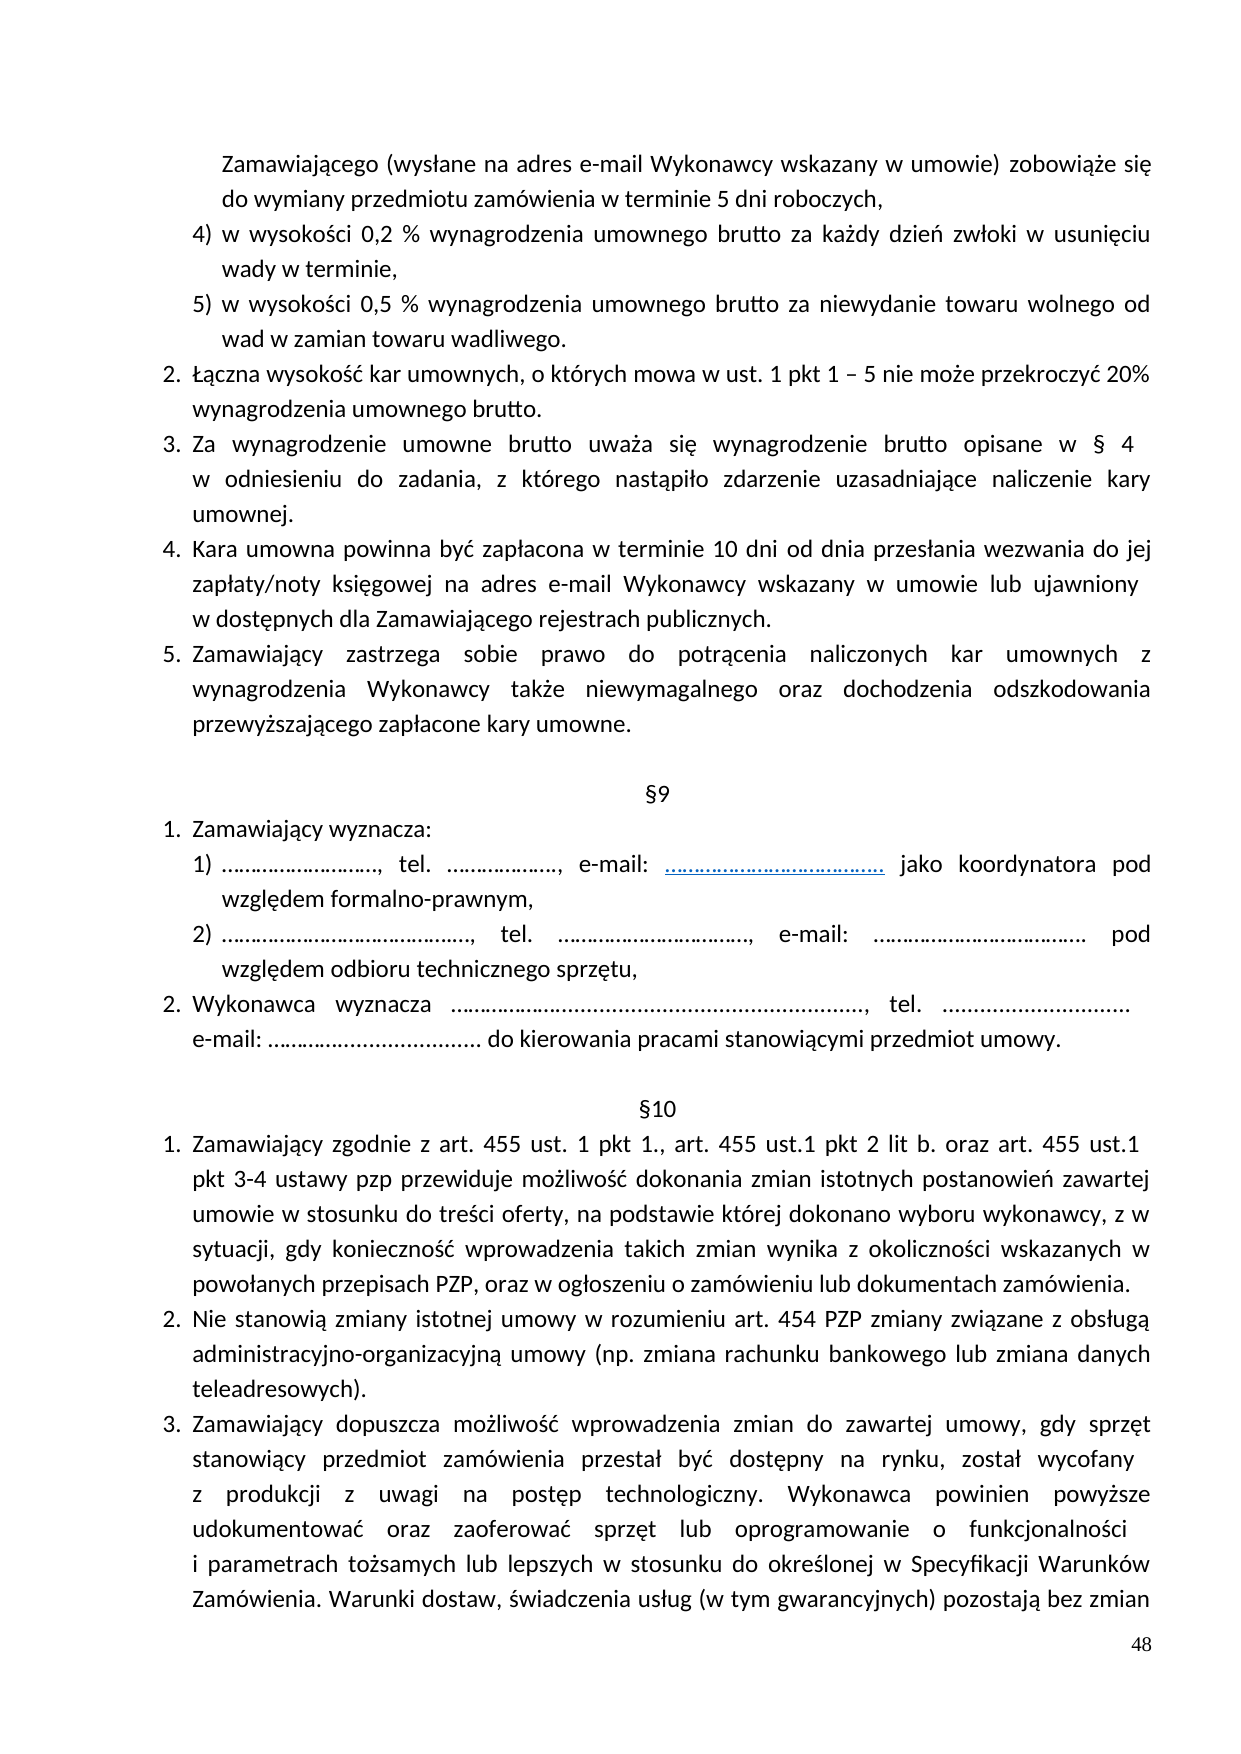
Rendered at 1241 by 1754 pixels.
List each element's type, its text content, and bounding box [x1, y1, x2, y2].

list Zamawiający zastrzega sobie prawo do potrącenia naliczonych kar umownych z wynagrodzenia Wykonawcy także niewymagalnego oraz dochodzenia odszkodowania przewyższającego zapłacone kary umowne. [162, 638, 1152, 738]
text 4) w wysokości 0,2 % wynagrodzenia umownego brutto za każdy dzień zwłoki w usunięciu wady w terminie, [192, 218, 1152, 283]
list ………………………………….…, tel. ……………………………, e-mail: ………………………………. pod względem odbioru technicznego sprzętu, [192, 918, 1152, 983]
list Zamawiający zgodnie z art. 455 ust. 1 pkt 1., art. 455 ust.1 pkt 2 lit b. oraz art. 455 ust.1 pkt 3-4 ustawy pzp przewiduje możliwość dokonania zmian istotnych postanowień zawartej umowie w stosunku do treści oferty, na podstawie której dokonano wyboru wykonawcy, z w sytuacji, gdy konieczność wprowadzenia takich zmian wynika z okoliczności wskazanych w powołanych przepisach PZP, oraz w ogłoszeniu o zamówieniu lub dokumentach zamówienia. [162, 1128, 1152, 1298]
text 5) w wysokości 0,5 % wynagrodzenia umownego brutto za niewydanie towaru wolnego od wad w zamian towaru wadliwego. [192, 288, 1152, 353]
list Łączna wysokość kar umownych, o których mowa w ust. 1 pkt 1 – 5 nie może przekroczyć 20% wynagrodzenia umownego brutto. [162, 358, 1152, 423]
list Wykonawca wyznacza ………………................................................., tel. .............................. e-mail: …………....................... do kierowania pracami stanowiącymi przedmiot umowy. [162, 988, 1152, 1053]
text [192, 148, 1152, 213]
text §10 [162, 1093, 1152, 1123]
text §9 [162, 778, 1152, 808]
list Za wynagrodzenie umowne brutto uważa się wynagrodzenie brutto opisane w § 4 w odniesieniu do zadania, z którego nastąpiło zdarzenie uzasadniające naliczenie kary umownej. [162, 428, 1152, 528]
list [162, 1408, 1152, 1613]
list Zamawiający wyznacza: [162, 813, 1152, 843]
list ………………………, tel. ………………., e-mail: ……………………………….. jako koordynatora pod względem formalno-prawnym, [192, 848, 1152, 913]
list Nie stanowią zmiany istotnej umowy w rozumieniu art. 454 PZP zmiany związane z obsługą administracyjno-organizacyjną umowy (np. zmiana rachunku bankowego lub zmiana danych teleadresowych). [162, 1303, 1152, 1403]
list Kara umowna powinna być zapłacona w terminie 10 dni od dnia przesłania wezwania do jej zapłaty/noty księgowej na adres e-mail Wykonawcy wskazany w umowie lub ujawniony w dostępnych dla Zamawiającego rejestrach publicznych. [162, 533, 1152, 633]
